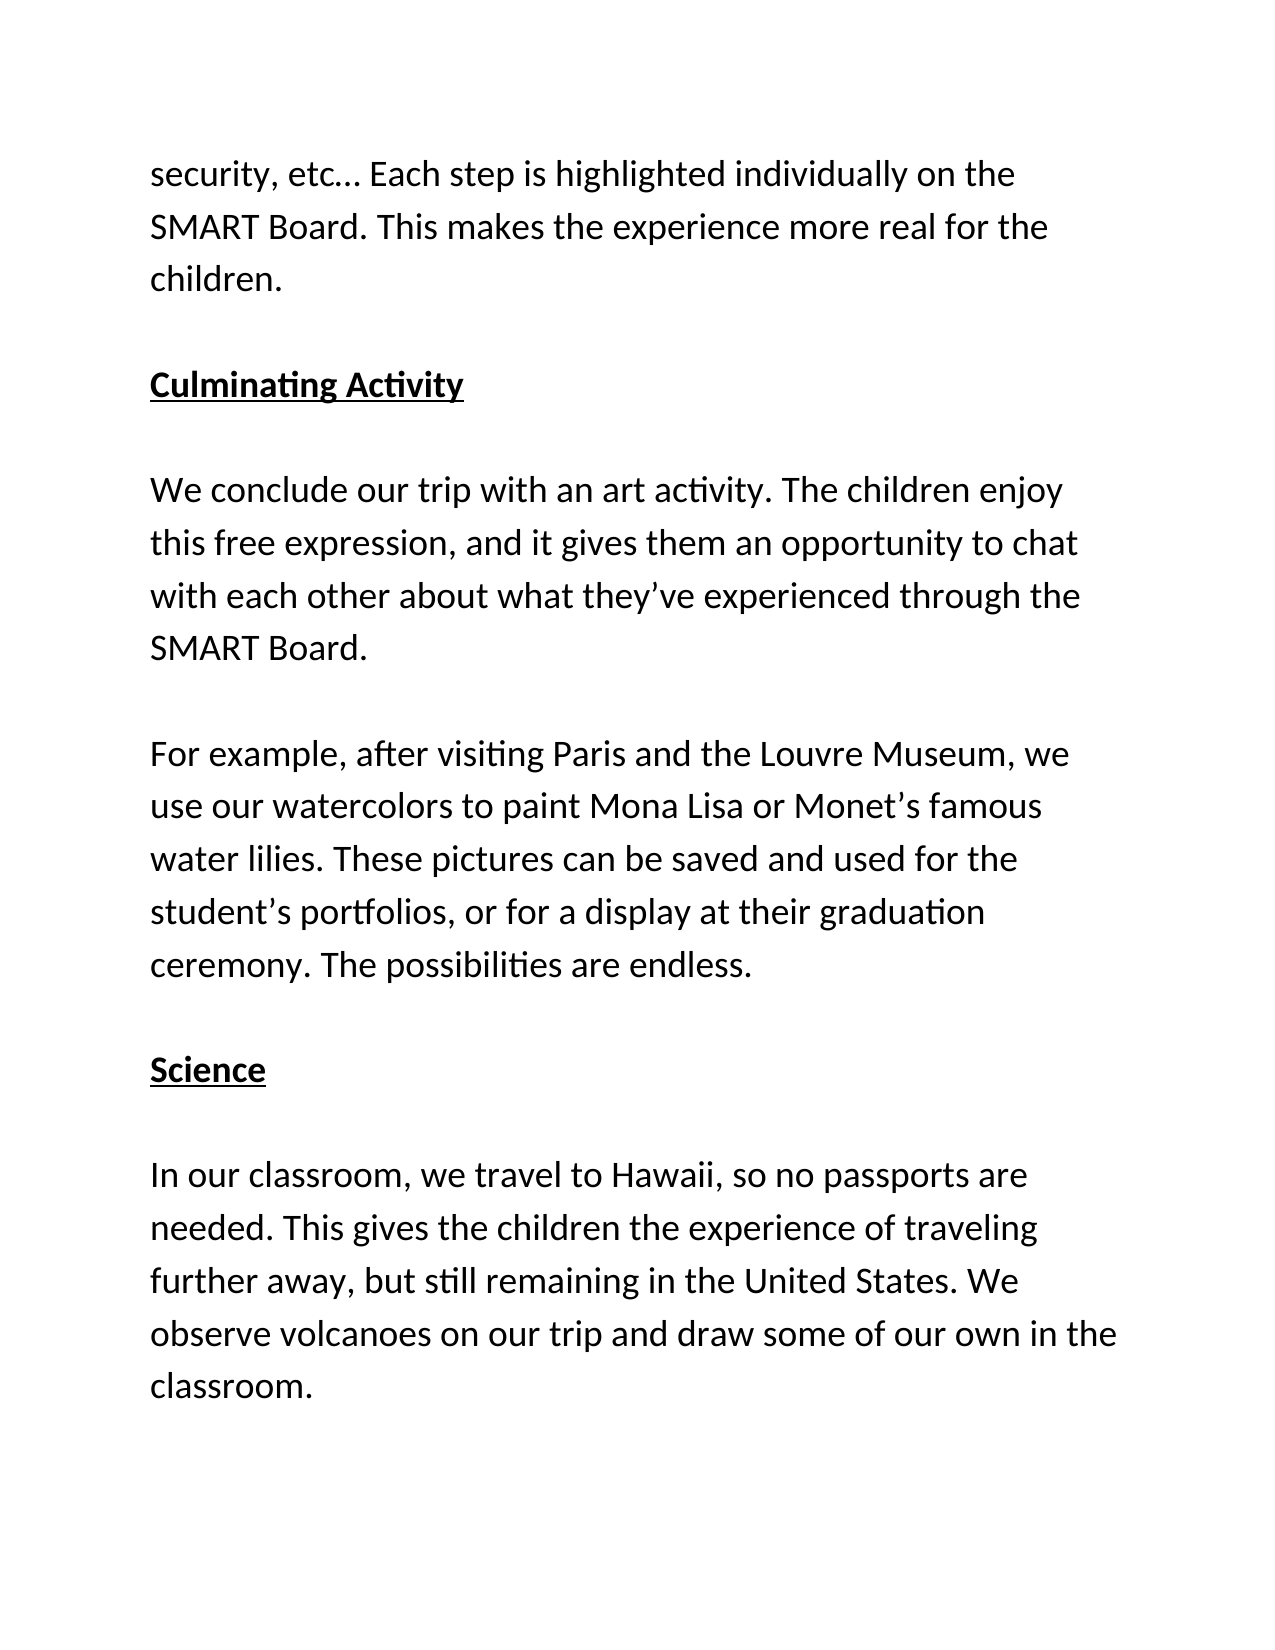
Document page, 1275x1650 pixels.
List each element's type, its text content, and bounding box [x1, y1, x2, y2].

text For example, after visiting Paris and the Louvre Museum, we use our watercolors to paint Mona Lisa or Monet’s famous water lilies. These pictures can be saved and used for the student’s portfolios, or for a display at their graduation ceremony. The possibilities are endless. [150, 730, 1125, 986]
text In our classroom, we travel to Hawaii, so no passports are needed. This gives the children the experience of traveling further away, but still remaining in the United States. We observe volcanoes on our trip and draw some of our own in the classroom. [150, 1151, 1125, 1408]
text Science [150, 1046, 1125, 1092]
text Culminating Activity [150, 361, 1125, 407]
text We conclude our trip with an art activity. The children enjoy this free expression, and it gives them an opportunity to chat with each other about what they’ve experienced through the SMART Board. [150, 466, 1125, 670]
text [150, 150, 1125, 301]
